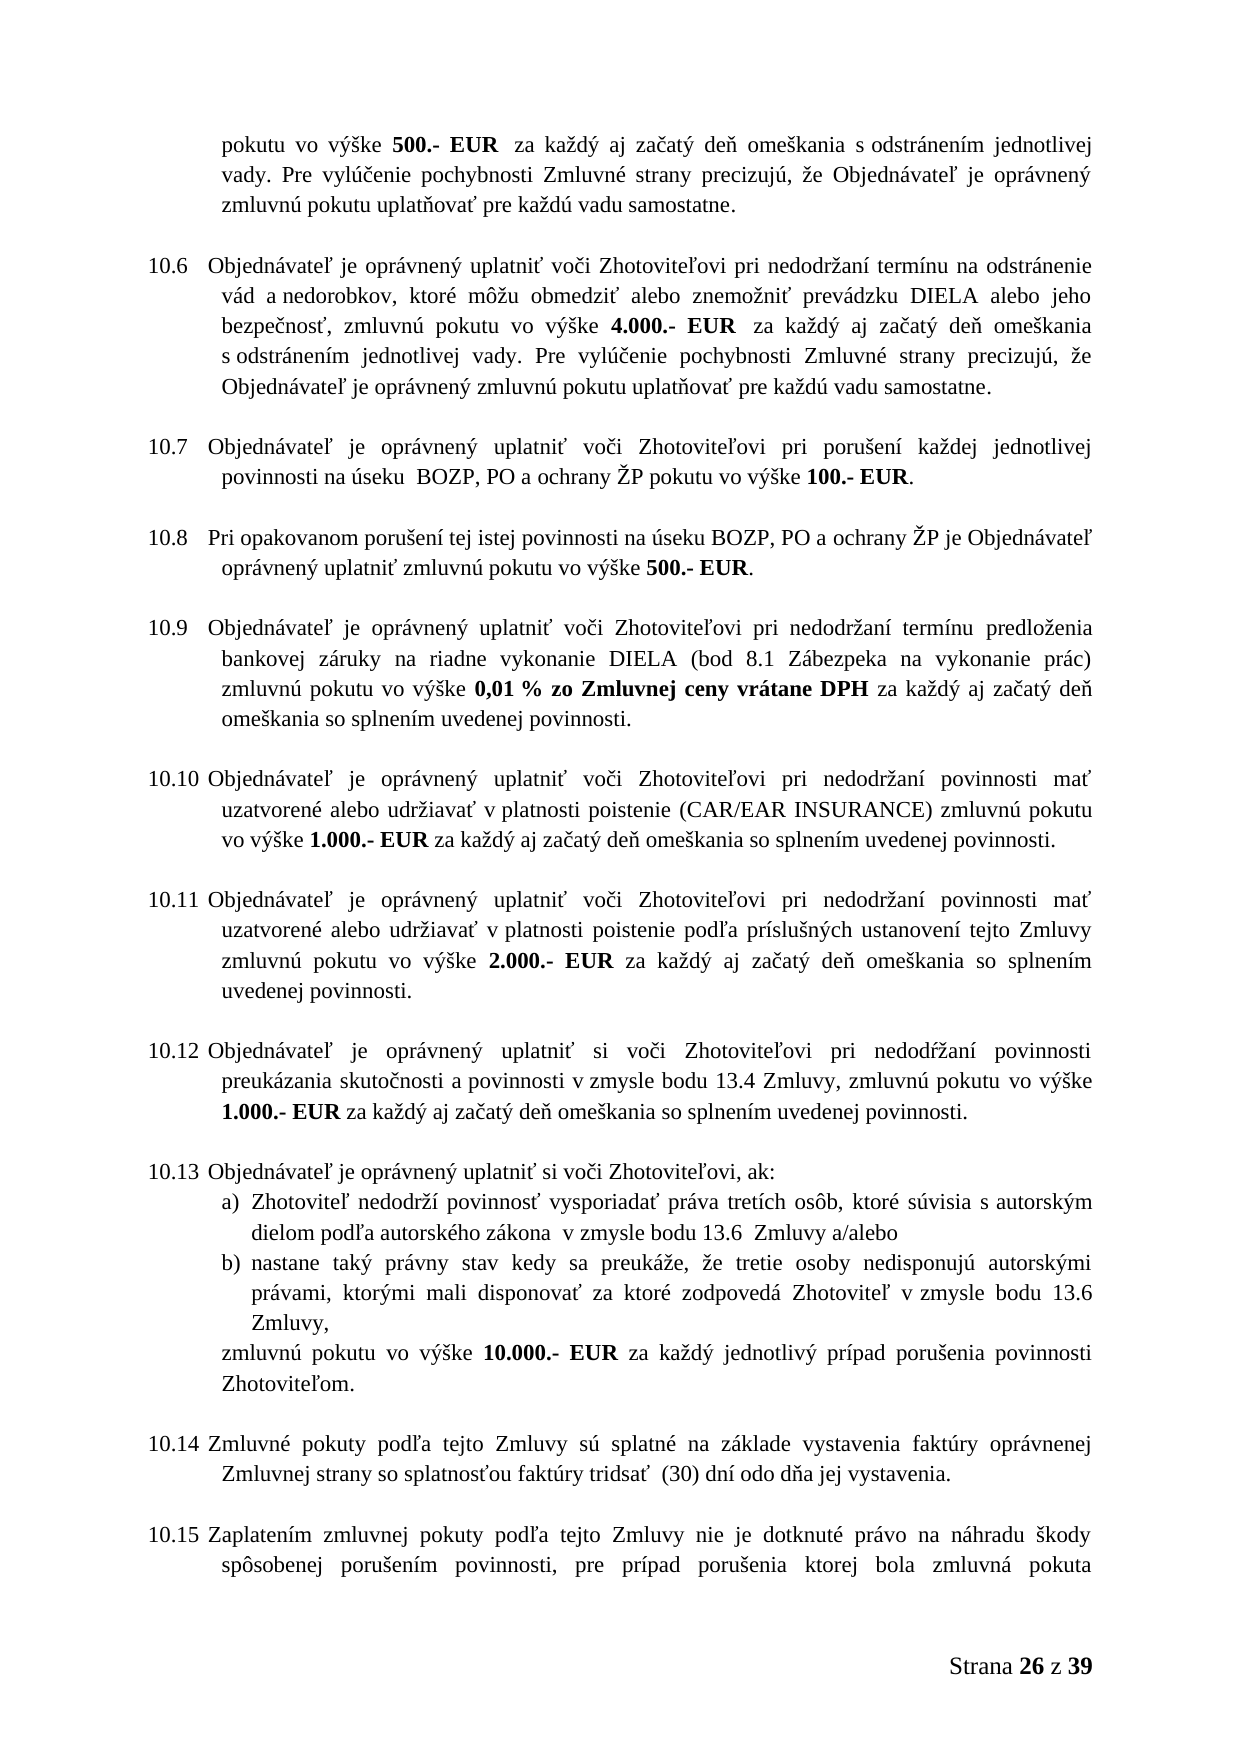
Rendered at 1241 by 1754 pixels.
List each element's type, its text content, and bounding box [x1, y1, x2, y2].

text a) Zhotoviteľ nedodrží povinnosť vysporiadať práva tretích osôb, ktoré súvisia s autorským dielom podľa autorského zákona v zmysle bodu 13.6 Zmluvy a/alebo [221, 1188, 1093, 1245]
list Zmluvné pokuty podľa tejto Zmluvy sú splatné na základe vystavenia faktúry oprávnenej Zmluvnej strany so splatnosťou faktúry tridsať (30) dní odo dňa jej vystavenia. [148, 1430, 1093, 1487]
list Objednávateľ je oprávnený uplatniť voči Zhotoviteľovi pri nedodržaní termínu na odstránenie vád a nedorobkov, ktoré môžu obmedziť alebo znemožniť prevádzku DIELA alebo jeho bezpečnosť, zmluvnú pokutu vo výške 4.000.- EUR za každý aj začatý deň omeškania s odstránením jednotlivej vady. Pre vylúčenie pochybnosti Zmluvné strany precizujú, že Objednávateľ je oprávnený zmluvnú pokutu uplatňovať pre každú vadu samostatne. [148, 252, 1093, 399]
list Objednávateľ je oprávnený uplatniť voči Zhotoviteľovi pri nedodržaní povinnosti mať uzatvorené alebo udržiavať v platnosti poistenie podľa príslušných ustanovení tejto Zmluvy zmluvnú pokutu vo výške 2.000.- EUR za každý aj začatý deň omeškania so splnením uvedenej povinnosti. [148, 886, 1093, 1003]
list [148, 1521, 1093, 1577]
list Objednávateľ je oprávnený uplatniť si voči Zhotoviteľovi, ak: [148, 1158, 1093, 1184]
text zmluvnú pokutu vo výške 10.000.- EUR za každý jednotlivý prípad porušenia povinnosti Zhotoviteľom. [221, 1339, 1093, 1396]
list Pri opakovanom porušení tej istej povinnosti na úseku BOZP, PO a ochrany ŽP je Objednávateľ oprávnený uplatniť zmluvnú pokutu vo výške 500.- EUR. [148, 524, 1093, 580]
list Objednávateľ je oprávnený uplatniť si voči Zhotoviteľovi pri nedodŕžaní povinnosti preukázania skutočnosti a povinnosti v zmysle bodu 13.4 Zmluvy, zmluvnú pokutu vo výške 1.000.- EUR za každý aj začatý deň omeškania so splnením uvedenej povinnosti. [148, 1037, 1093, 1124]
list Objednávateľ je oprávnený uplatniť voči Zhotoviteľovi pri nedodržaní termínu predloženia bankovej záruky na riadne vykonanie DIELA (bod 8.1 Zábezpeka na vykonanie prác) zmluvnú pokutu vo výške 0,01 % zo Zmluvnej ceny vrátane DPH za každý aj začatý deň omeškania so splnením uvedenej povinnosti. [148, 614, 1093, 731]
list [148, 131, 1093, 218]
list Objednávateľ je oprávnený uplatniť voči Zhotoviteľovi pri porušení každej jednotlivej povinnosti na úseku BOZP, PO a ochrany ŽP pokutu vo výške 100.- EUR. [148, 433, 1093, 490]
text b) nastane taký právny stav kedy sa preukáže, že tretie osoby nedisponujú autorskými právami, ktorými mali disponovať za ktoré zodpovedá Zhotoviteľ v zmysle bodu 13.6 Zmluvy, [221, 1249, 1093, 1336]
list Objednávateľ je oprávnený uplatniť voči Zhotoviteľovi pri nedodržaní povinnosti mať uzatvorené alebo udržiavať v platnosti poistenie (CAR/EAR INSURANCE) zmluvnú pokutu vo výške 1.000.- EUR za každý aj začatý deň omeškania so splnením uvedenej povinnosti. [148, 765, 1093, 852]
